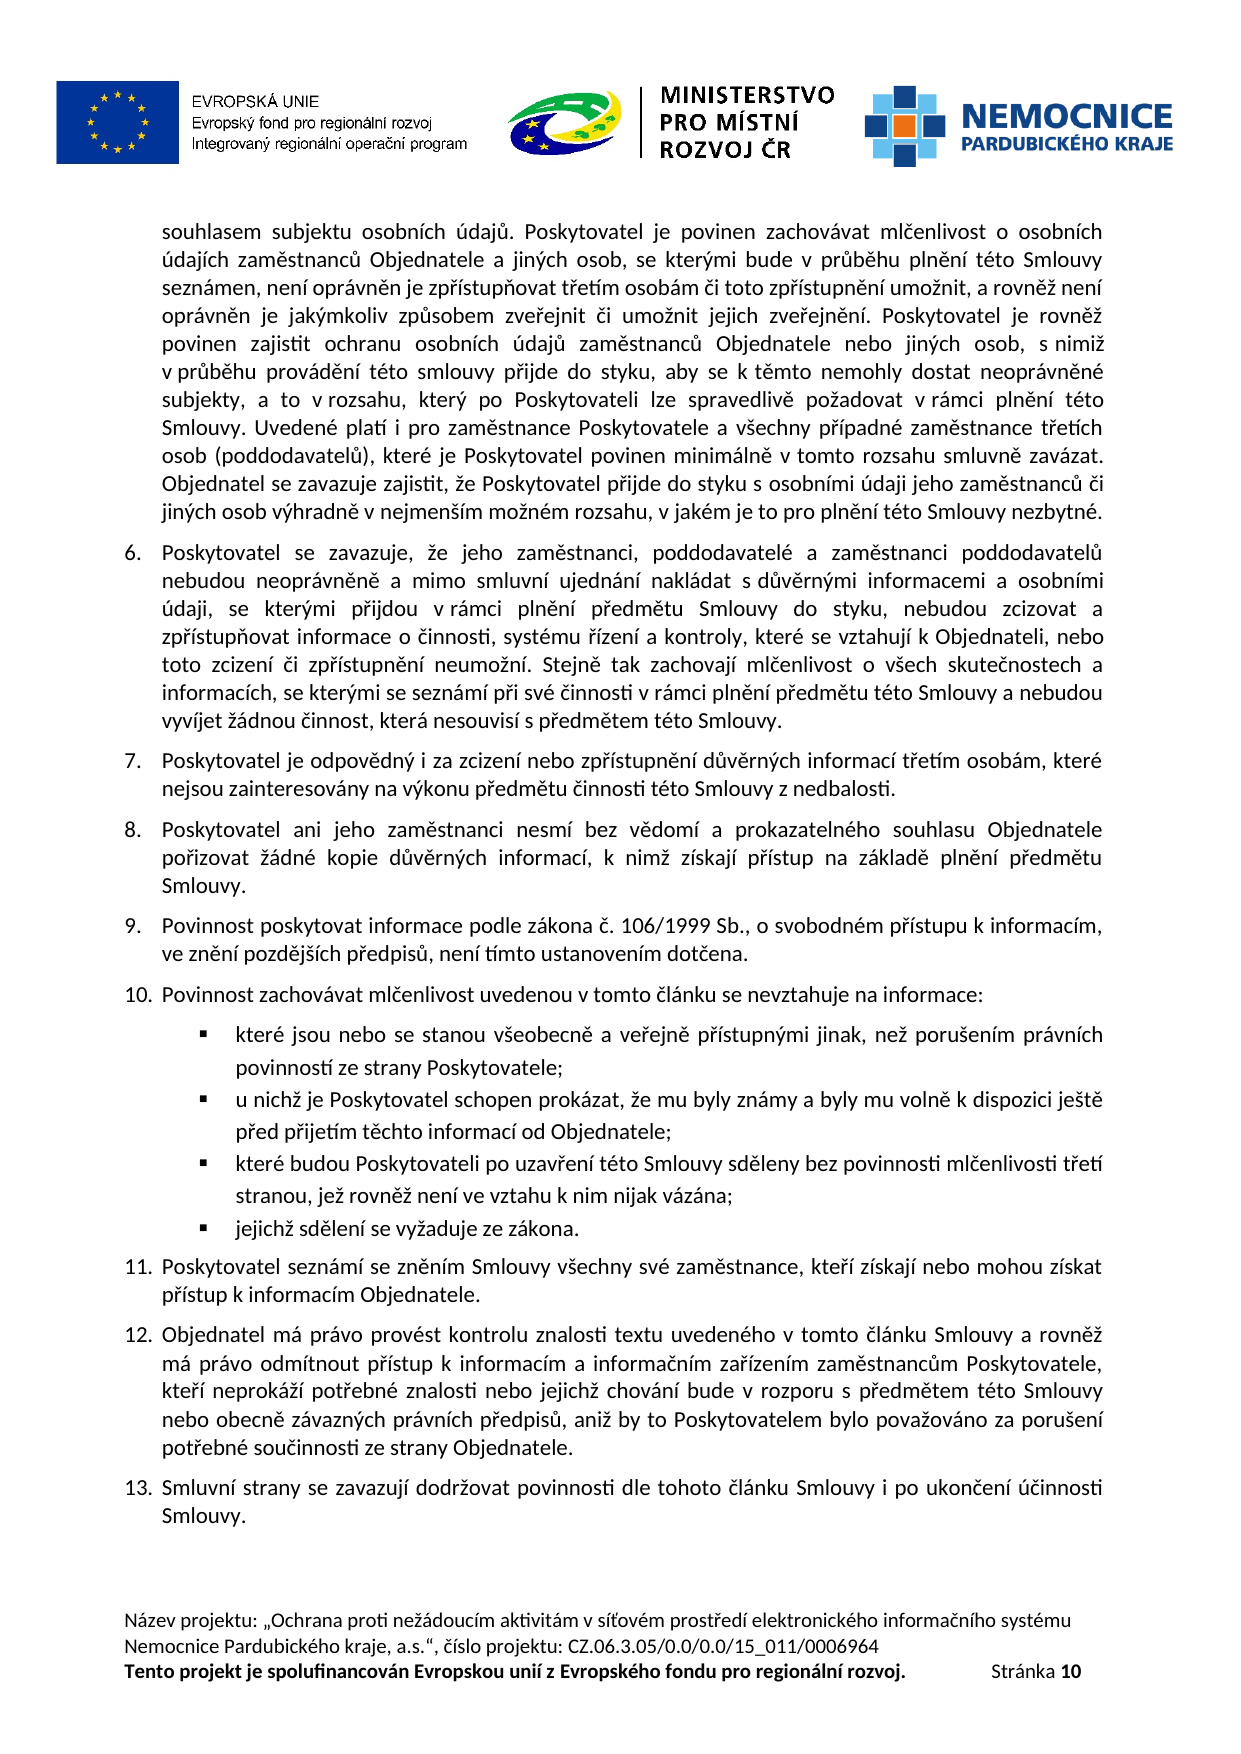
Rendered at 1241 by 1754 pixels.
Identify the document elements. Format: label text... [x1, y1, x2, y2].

list Poskytovatel seznámí se zněním Smlouvy všechny své zaměstnance, kteří získají nebo mohou získat přístup k informacím Objednatele. [124, 1252, 1104, 1308]
list Poskytovatel je odpovědný i za zcizení nebo zpřístupnění důvěrných informací třetím osobám, které nejsou zainteresovány na výkonu předmětu činnosti této Smlouvy z nedbalosti. [124, 746, 1104, 802]
picture [29, 52, 861, 191]
list které jsou nebo se stanou všeobecně a veřejně přístupnými jinak, než porušením právních povinností ze strany Poskytovatele; [198, 1021, 1104, 1081]
list které budou Poskytovateli po uzavření této Smlouvy sděleny bez povinnosti mlčenlivosti třetí stranou, jež rovněž není ve vztahu k nim nijak vázána; [198, 1149, 1104, 1209]
list Poskytovatel ani jeho zaměstnanci nesmí bez vědomí a prokazatelného souhlasu Objednatele pořizovat žádné kopie důvěrných informací, k nimž získají přístup na základě plnění předmětu Smlouvy. [124, 815, 1104, 899]
list u nichž je Poskytovatel schopen prokázat, že mu byly známy a byly mu volně k dispozici ještě před přijetím těchto informací od Objednatele; [198, 1085, 1104, 1145]
picture [863, 84, 1173, 168]
list Povinnost poskytovat informace podle zákona č. 106/1999 Sb., o svobodném přístupu k informacím, ve znění pozdějších předpisů, není tímto ustanovením dotčena. [124, 911, 1104, 967]
list Povinnost zachovávat mlčenlivost uvedenou v tomto článku se nevztahuje na informace: [124, 980, 1104, 1008]
list jejichž sdělení se vyžaduje ze zákona. [198, 1214, 1104, 1242]
list Poskytovatel se zavazuje, že jeho zaměstnanci, poddodavatelé a zaměstnanci poddodavatelů nebudou neoprávněně a mimo smluvní ujednání nakládat s důvěrnými informacemi a osobními údaji, se kterými přijdou v rámci plnění předmětu Smlouvy do styku, nebudou zcizovat a zpřístupňovat informace o činnosti, systému řízení a kontroly, které se vztahují k Objednateli, nebo toto zcizení či zpřístupnění neumožní. Stejně tak zachovají mlčenlivost o všech skutečnostech a informacích, se kterými se seznámí při své činnosti v rámci plnění předmětu této Smlouvy a nebudou vyvíjet žádnou činnost, která nesouvisí s předmětem této Smlouvy. [124, 538, 1104, 734]
list Smluvní strany se zavazují dodržovat povinnosti dle tohoto článku Smlouvy i po ukončení účinnosti Smlouvy. [124, 1473, 1104, 1529]
list Objednatel má právo provést kontrolu znalosti textu uvedeného v tomto článku Smlouvy a rovněž má právo odmítnout přístup k informacím a informačním zařízením zaměstnancům Poskytovatele, kteří neprokáží potřebné znalosti nebo jejichž chování bude v rozporu s předmětem této Smlouvy nebo obecně závazných právních předpisů, aniž by to Poskytovatelem bylo považováno za porušení potřebné součinnosti ze strany Objednatele. [124, 1321, 1104, 1461]
